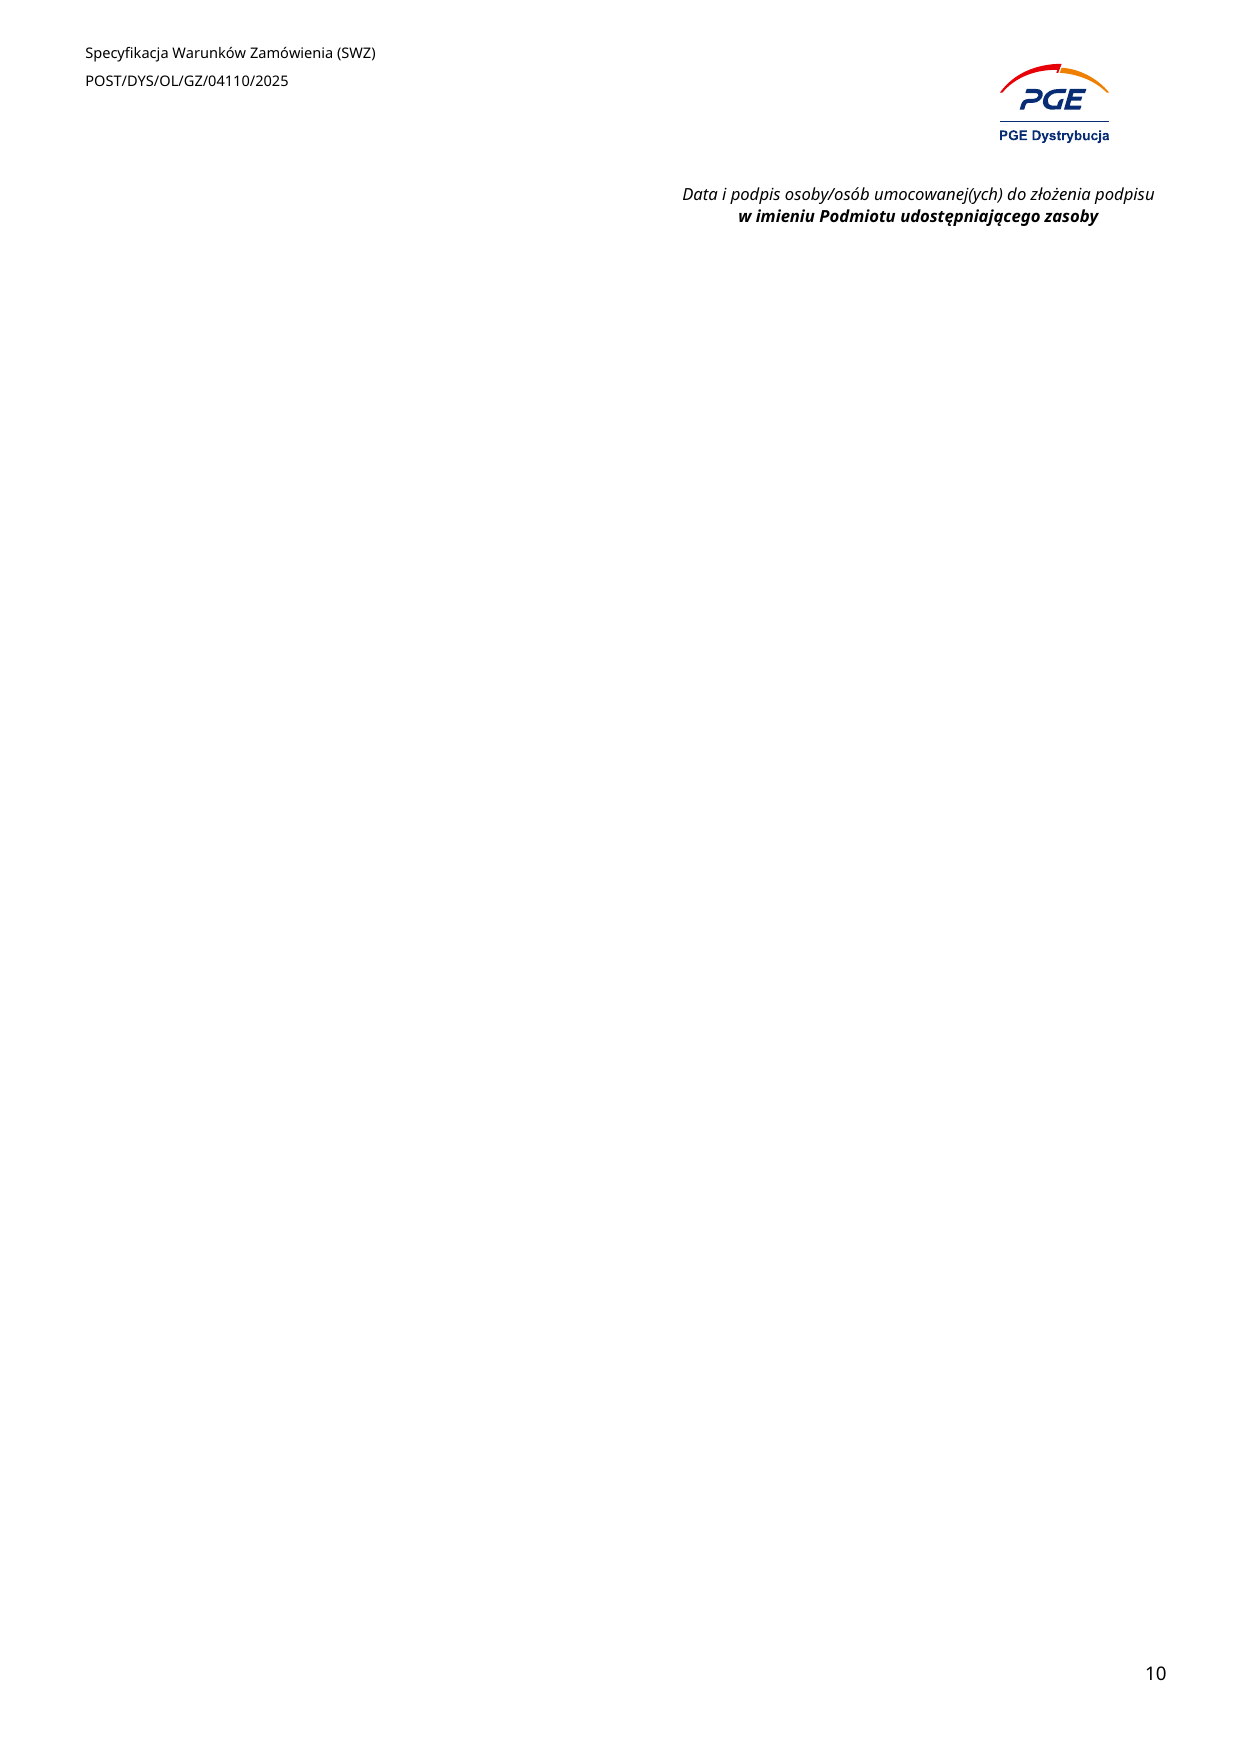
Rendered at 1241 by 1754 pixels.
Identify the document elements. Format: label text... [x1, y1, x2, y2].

text Data i podpis osoby/osób umocowanej(ych) do złożenia podpisu w imieniu Podmiotu udostępniającego zasoby [679, 182, 1159, 228]
